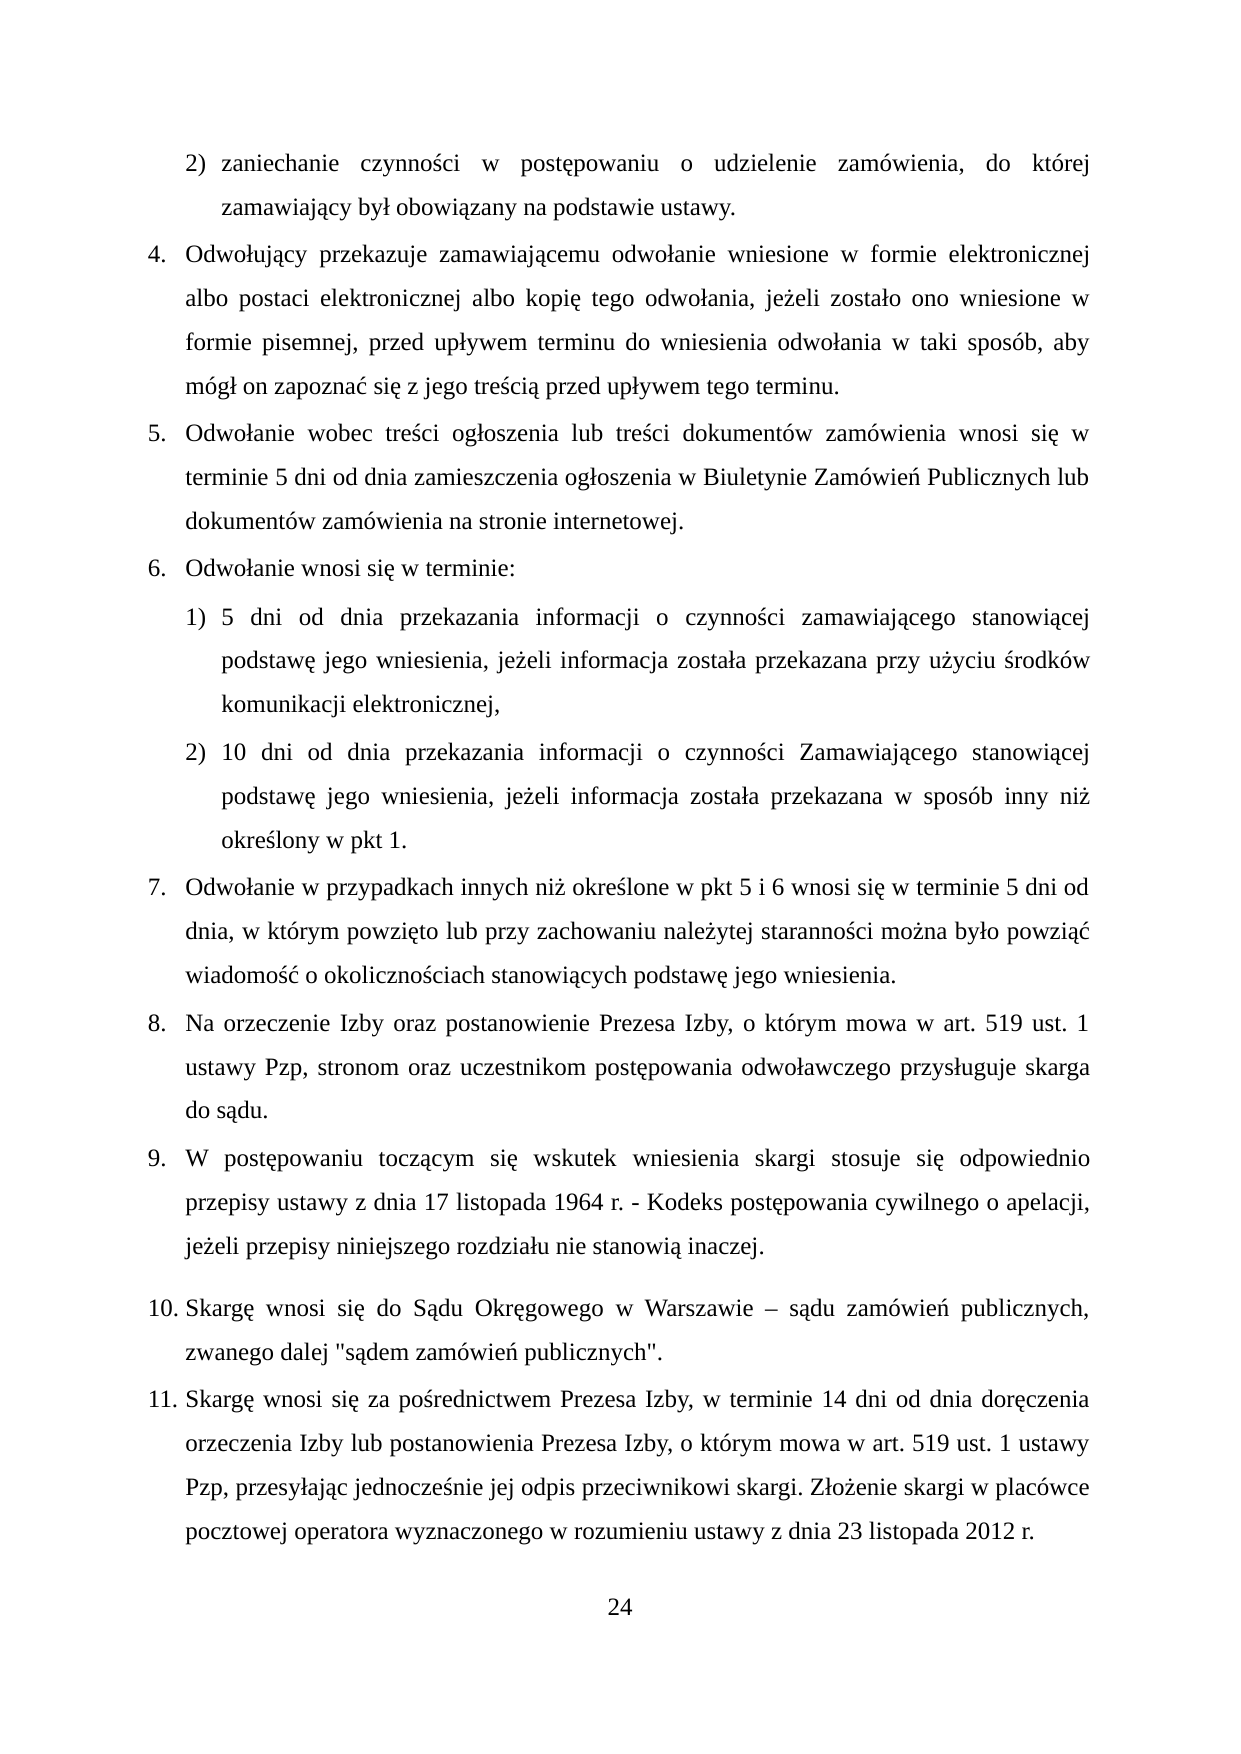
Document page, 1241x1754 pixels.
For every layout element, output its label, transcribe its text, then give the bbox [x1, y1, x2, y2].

list zaniechanie czynności w postępowaniu o udzielenie zamówienia, do której zamawiający był obowiązany na podstawie ustawy. [185, 148, 1091, 220]
list Odwołanie wobec treści ogłoszenia lub treści dokumentów zamówienia wnosi się w terminie 5 dni od dnia zamieszczenia ogłoszenia w Biuletynie Zamówień Publicznych lub dokumentów zamówienia na stronie internetowej. [148, 418, 1091, 535]
list Odwołanie w przypadkach innych niż określone w pkt 5 i 6 wnosi się w terminie 5 dni od dnia, w którym powzięto lub przy zachowaniu należytej staranności można było powziąć wiadomość o okolicznościach stanowiących podstawę jego wniesienia. [148, 872, 1091, 989]
list Skargę wnosi się za pośrednictwem Prezesa Izby, w terminie 14 dni od dnia doręczenia orzeczenia Izby lub postanowienia Prezesa Izby, o którym mowa w art. 519 ust. 1 ustawy Pzp, przesyłając jednocześnie jej odpis przeciwnikowi skargi. Złożenie skargi w placówce pocztowej operatora wyznaczonego w rozumieniu ustawy z dnia 23 listopada 2012 r. [148, 1384, 1091, 1545]
list W postępowaniu toczącym się wskutek wniesienia skargi stosuje się odpowiednio przepisy ustawy z dnia 17 listopada 1964 r. - Kodeks postępowania cywilnego o apelacji, jeżeli przepisy niniejszego rozdziału nie stanowią inaczej. [148, 1143, 1091, 1259]
list Skargę wnosi się do Sądu Okręgowego w Warszawie – sądu zamówień publicznych, zwanego dalej "sądem zamówień publicznych". [148, 1293, 1091, 1366]
list 5 dni od dnia przekazania informacji o czynności zamawiającego stanowiącej podstawę jego wniesienia, jeżeli informacja została przekazana przy użyciu środków komunikacji elektronicznej, [185, 602, 1091, 718]
list 10 dni od dnia przekazania informacji o czynności Zamawiającego stanowiącej podstawę jego wniesienia, jeżeli informacja została przekazana w sposób inny niż określony w pkt 1. [185, 737, 1091, 854]
list Odwołujący przekazuje zamawiającemu odwołanie wniesione w formie elektronicznej albo postaci elektronicznej albo kopię tego odwołania, jeżeli zostało ono wniesione w formie pisemnej, przed upływem terminu do wniesienia odwołania w taki sposób, aby mógł on zapoznać się z jego treścią przed upływem tego terminu. [148, 239, 1091, 399]
list Odwołanie wnosi się w terminie: [148, 553, 1091, 582]
list Na orzeczenie Izby oraz postanowienie Prezesa Izby, o którym mowa w art. 519 ust. 1 ustawy Pzp, stronom oraz uczestnikom postępowania odwoławczego przysługuje skarga do sądu. [148, 1008, 1091, 1124]
